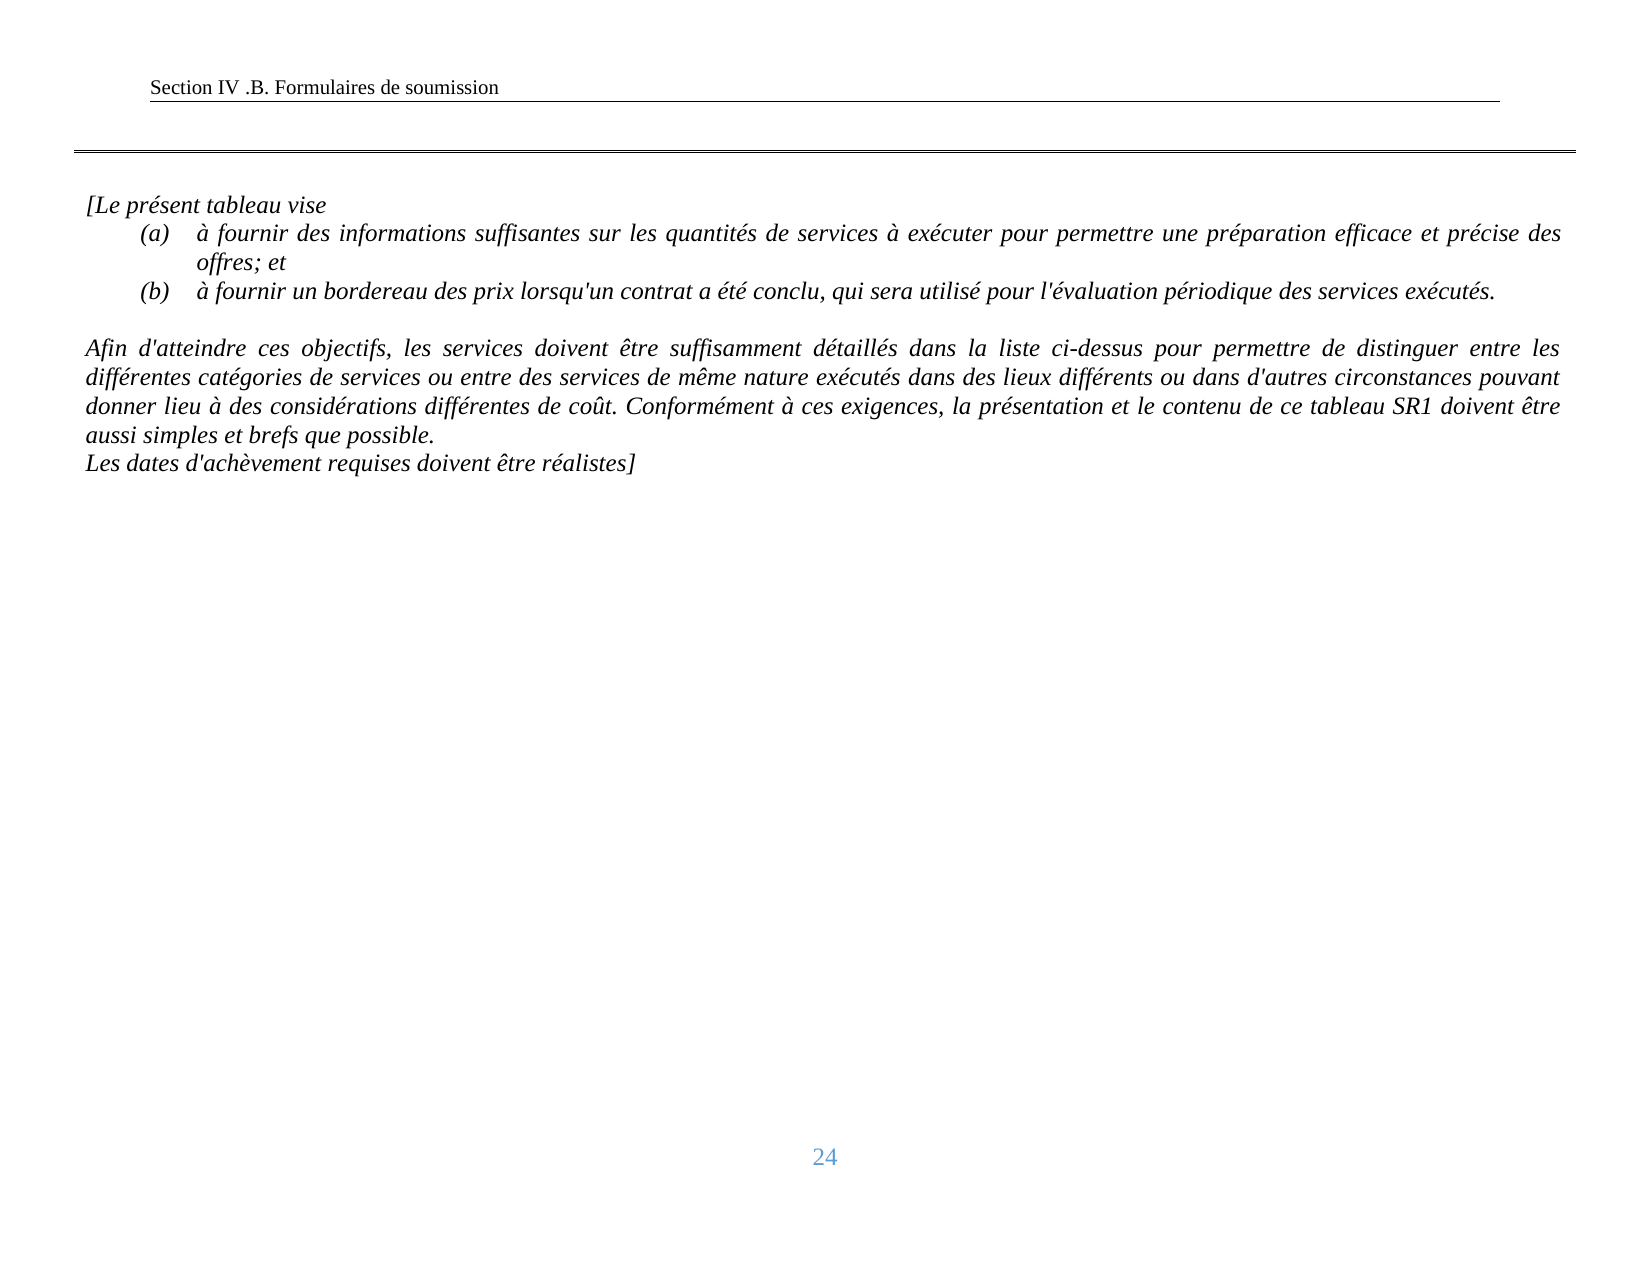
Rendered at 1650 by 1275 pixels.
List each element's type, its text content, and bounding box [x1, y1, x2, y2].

table_cell [Le présent tableau vise (a) à fournir des informations suffisantes sur les quantités de services à exécuter pour permettre une préparation efficace et précise des offres; et (b) à fournir un bordereau des prix lorsqu'un contrat a été conclu, qui sera utilisé pour l'évaluation périodique des services exécutés. Afin d'atteindre ces objectifs, les services doivent être suffisamment détaillés dans la liste ci-dessus pour permettre de distinguer entre les différentes catégories de services ou entre des services de même nature exécutés dans des lieux différents ou dans d'autres circonstances pouvant donner lieu à des considérations différentes de coût. Conformément à ces exigences, la présentation et le contenu de ce tableau SR1 doivent être aussi simples et brefs que possible. Les dates d'achèvement requises doivent être réalistes] [74, 153, 1576, 514]
